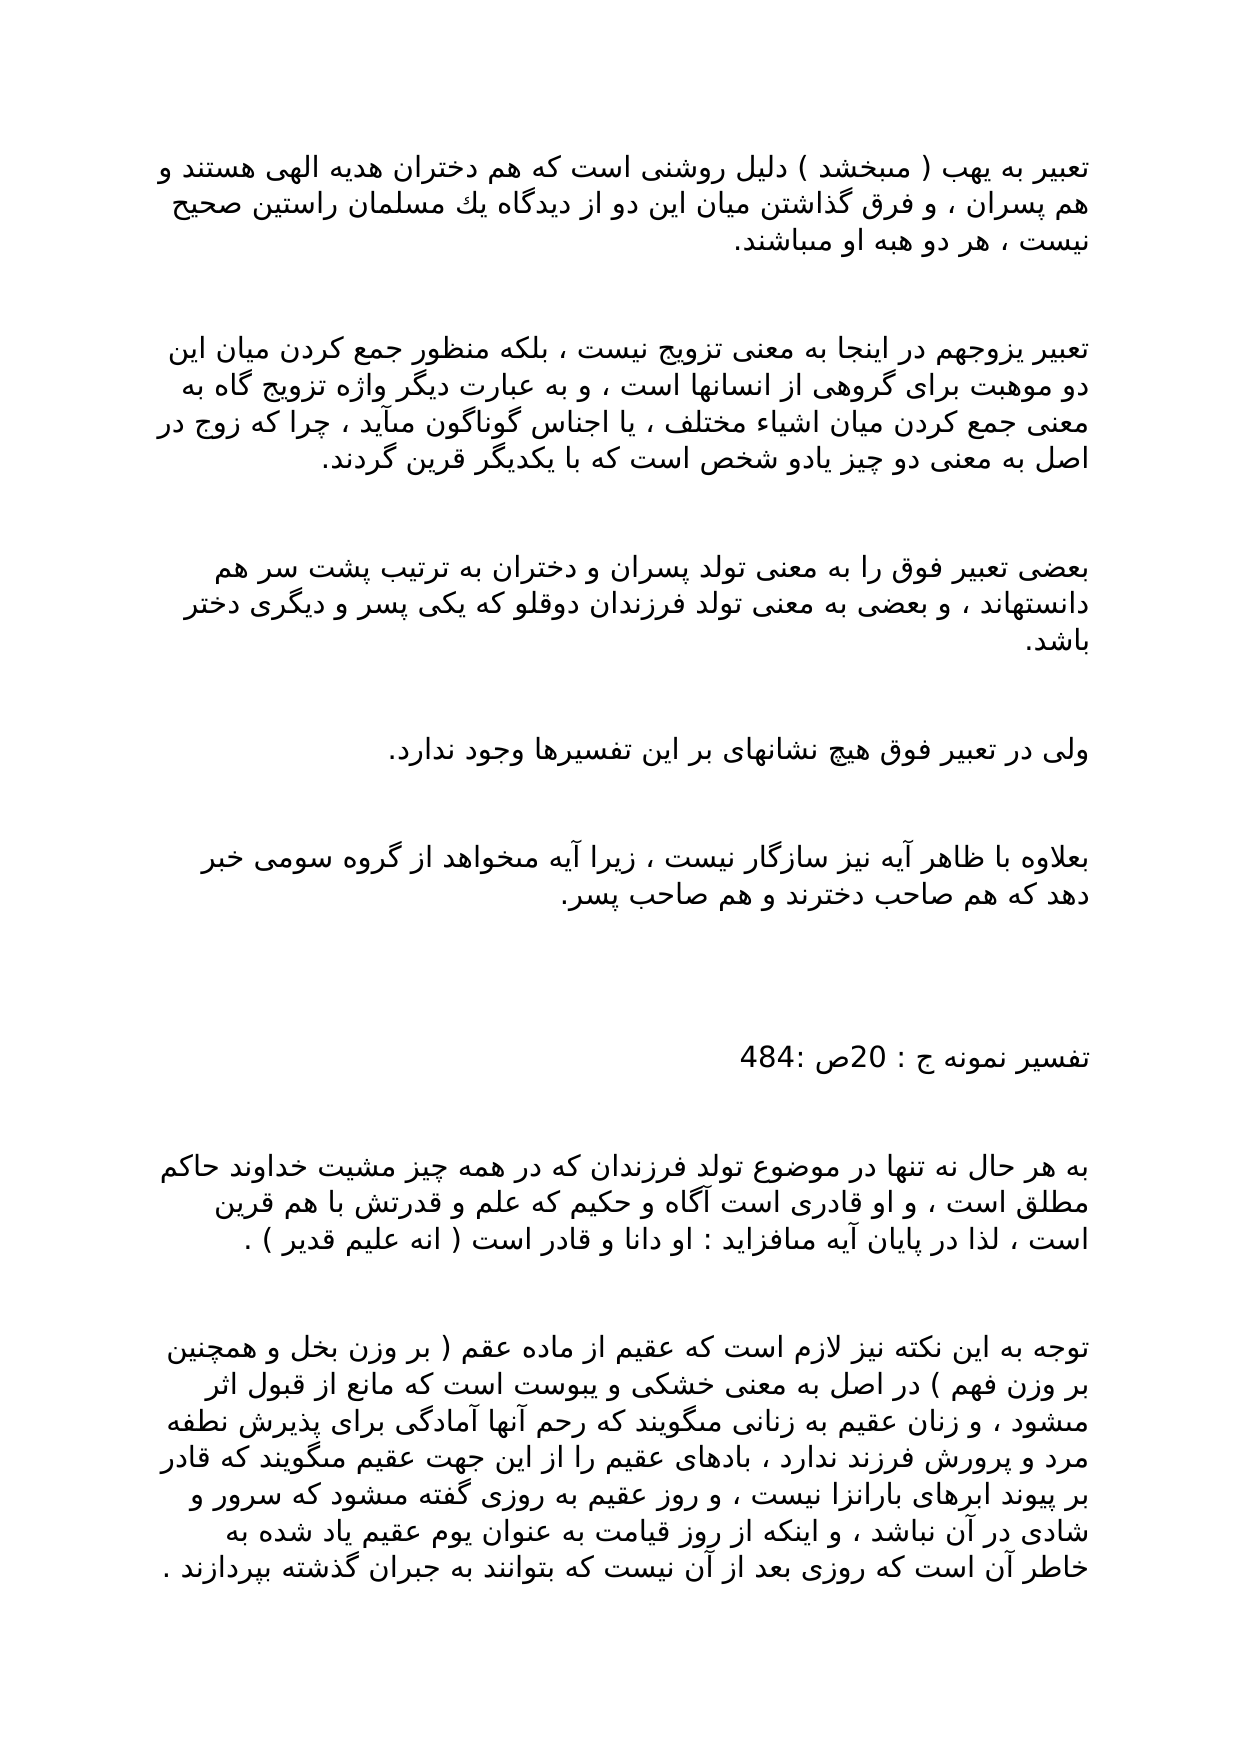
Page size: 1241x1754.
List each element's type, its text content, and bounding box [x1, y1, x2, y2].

text تفسير نمونه ج : 20ص :484 [150, 1041, 1090, 1074]
text بعضى تعبير فوق را به معنى تولد پسران و دختران به ترتيب پشت سر هم دانسته‏اند ، و بعضى به معنى تولد فرزندان دوقلو كه يكى پسر و ديگرى دختر باشد. [150, 550, 1090, 657]
text بعلاوه با ظاهر آيه نيز سازگار نيست ، زيرا آيه مى‏خواهد از گروه سومى خبر دهد كه هم صاحب دخترند و هم صاحب پسر. [150, 840, 1090, 911]
text توجه به اين نكته نيز لازم است كه عقيم از ماده عقم ( بر وزن بخل و همچنين بر وزن فهم ) در اصل به معنى خشكى و يبوست است كه مانع از قبول اثر مى‏شود ، و زنان عقيم به زنانى مى‏گويند كه رحم آنها آمادگى براى پذيرش نطفه مرد و پرورش فرزند ندارد ، بادهاى عقيم را از اين جهت عقيم مى‏گويند كه قادر بر پيوند ابرهاى باران‏زا نيست ، و روز عقيم به روزى گفته مى‏شود كه سرور و شادى در آن نباشد ، و اينكه از روز قيامت به عنوان يوم عقيم ياد شده به خاطر آن است كه روزى بعد از آن نيست كه بتوانند به جبران گذشته بپردازند . [150, 1331, 1090, 1585]
text ولى در تعبير فوق هيچ نشانه‏اى بر اين تفسيرها وجود ندارد. [150, 732, 1090, 766]
text به هر حال نه تنها در موضوع تولد فرزندان كه در همه چيز مشيت خداوند حاكم مطلق است ، و او قادرى است آگاه و حكيم كه علم و قدرتش با هم قرين است ، لذا در پايان آيه مى‏افزايد : او دانا و قادر است ( انه عليم قدير ) . [150, 1149, 1090, 1256]
text تعبير به يهب ( مى‏بخشد ) دليل روشنى است كه هم دختران هديه الهى هستند و هم پسران ، و فرق گذاشتن ميان اين دو از ديدگاه يك مسلمان راستين صحيح نيست ، هر دو هبه او مى‏باشند. [150, 150, 1090, 257]
text تعبير يزوجهم در اينجا به معنى تزويج نيست ، بلكه منظور جمع كردن ميان اين دو موهبت براى گروهى از انسانها است ، و به عبارت ديگر واژه تزويج گاه به معنى جمع كردن ميان اشياء مختلف ، يا اجناس گوناگون مى‏آيد ، چرا كه زوج در اصل به معنى دو چيز يادو شخص است كه با يكديگر قرين گردند. [150, 332, 1090, 476]
